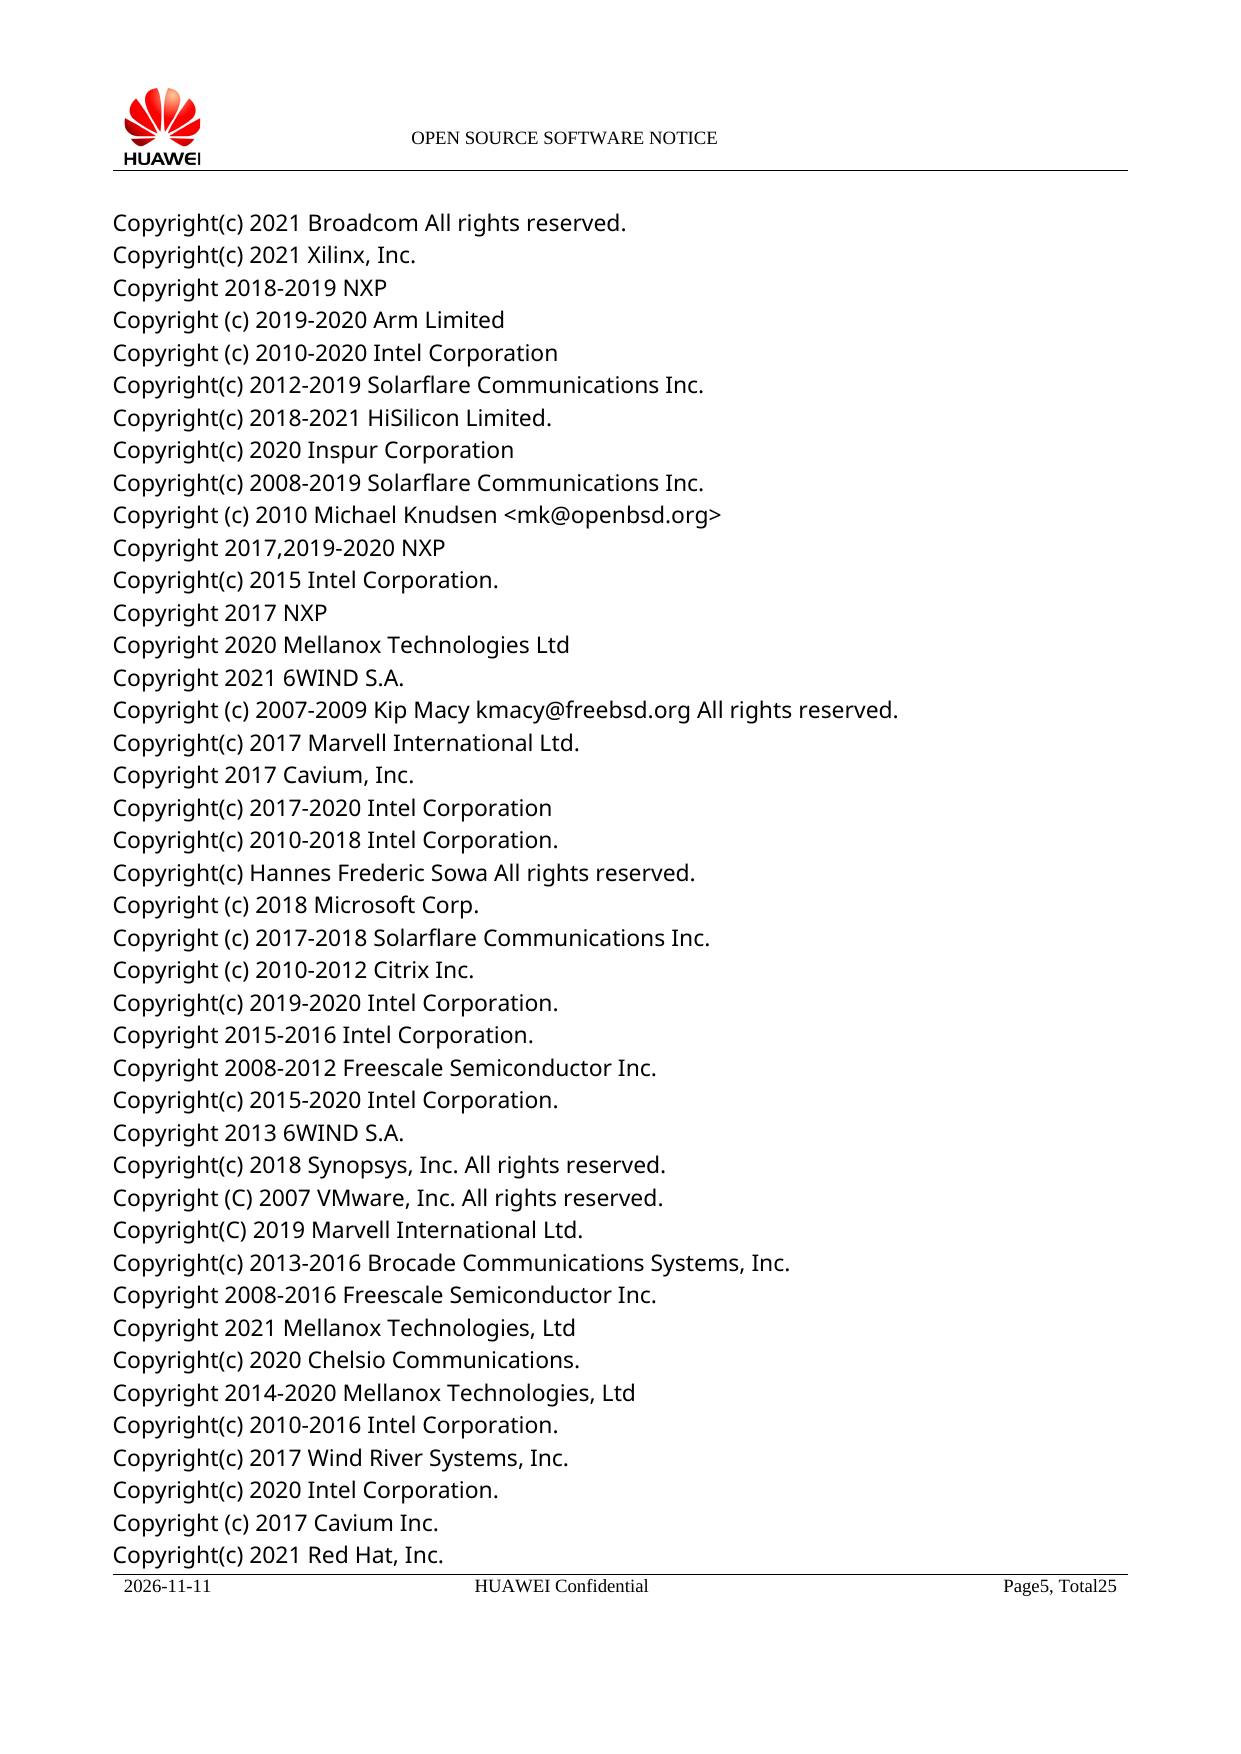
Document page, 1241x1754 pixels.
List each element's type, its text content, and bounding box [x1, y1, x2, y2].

picture [124, 88, 201, 165]
